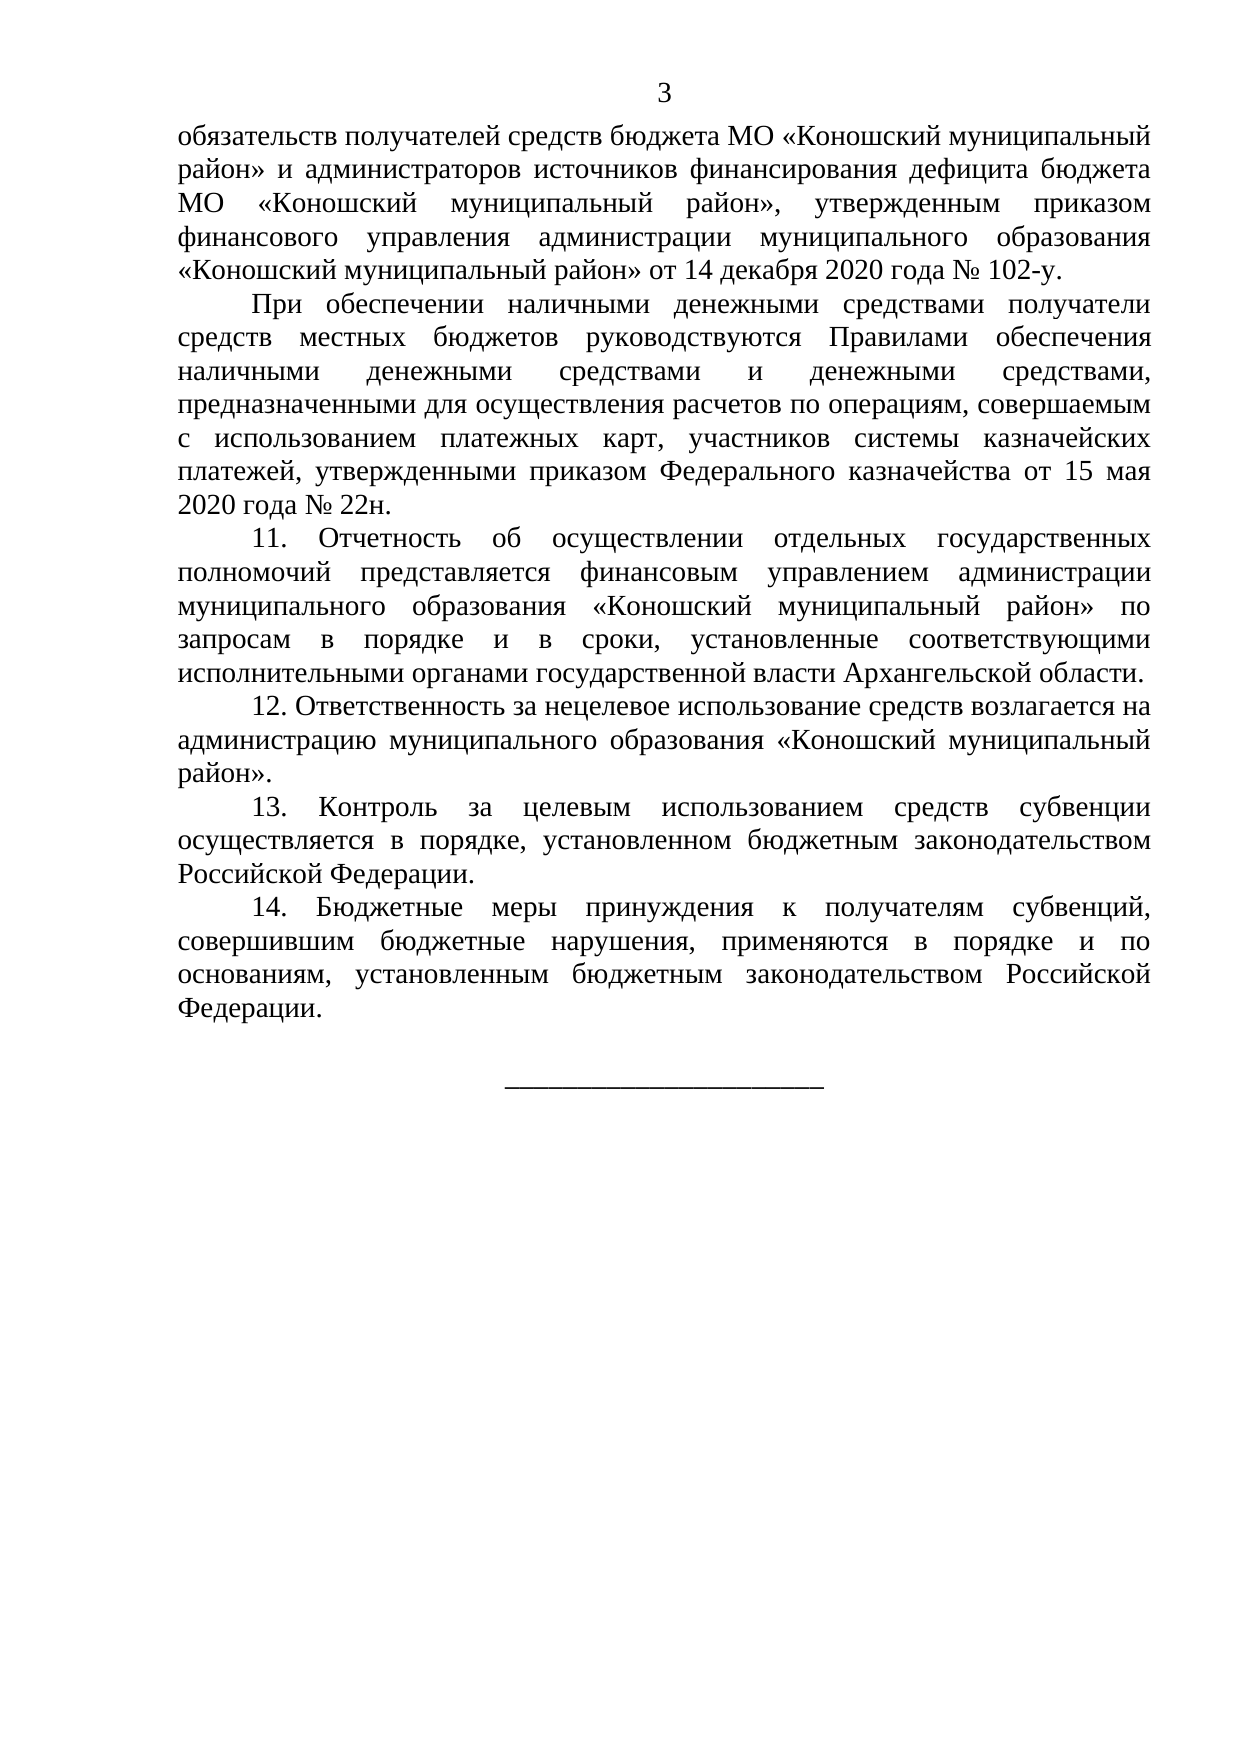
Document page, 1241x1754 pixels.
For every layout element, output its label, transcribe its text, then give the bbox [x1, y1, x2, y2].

text 12. Ответственность за нецелевое использование средств возлагается на администрацию муниципального образования «Коношский муниципальный район». [177, 688, 1152, 789]
text При обеспечении наличными денежными средствами получатели средств местных бюджетов руководствуются Правилами обеспечения наличными денежными средствами и денежными средствами, предназначенными для осуществления расчетов по операциям, совершаемым с использованием платежных карт, участников системы казначейских платежей, утвержденными приказом Федерального казначейства от 15 мая 2020 года № 22н. [177, 453, 1152, 521]
text 14. Бюджетные меры принуждения к получателям субвенций, совершившим бюджетные нарушения, применяются в порядке и по основаниям, установленным бюджетным законодательством Российской Федерации. [177, 889, 1152, 1024]
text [177, 118, 1152, 286]
text 13. Контроль за целевым использованием средств субвенции осуществляется в порядке, установленном бюджетным законодательством Российской Федерации. [177, 789, 1152, 889]
text 11. Отчетность об осуществлении отдельных государственных полномочий представляется финансовым управлением администрации муниципального образования «Коношский муниципальный район» по запросам в порядке и в сроки, установленные соответствующими исполнительными органами государственной власти Архангельской области. [177, 521, 1152, 688]
text ______________________ [177, 1057, 1152, 1093]
text При обеспечении наличными денежными средствами получатели средств местных бюджетов руководствуются Правилами обеспечения наличными денежными средствами и денежными средствами, предназначенными для осуществления расчетов по операциям, совершаемым с использованием платежных карт, участников системы казначейских платежей, утвержденными приказом Федерального казначейства от 15 мая 2020 года № 22н. [177, 286, 1152, 353]
